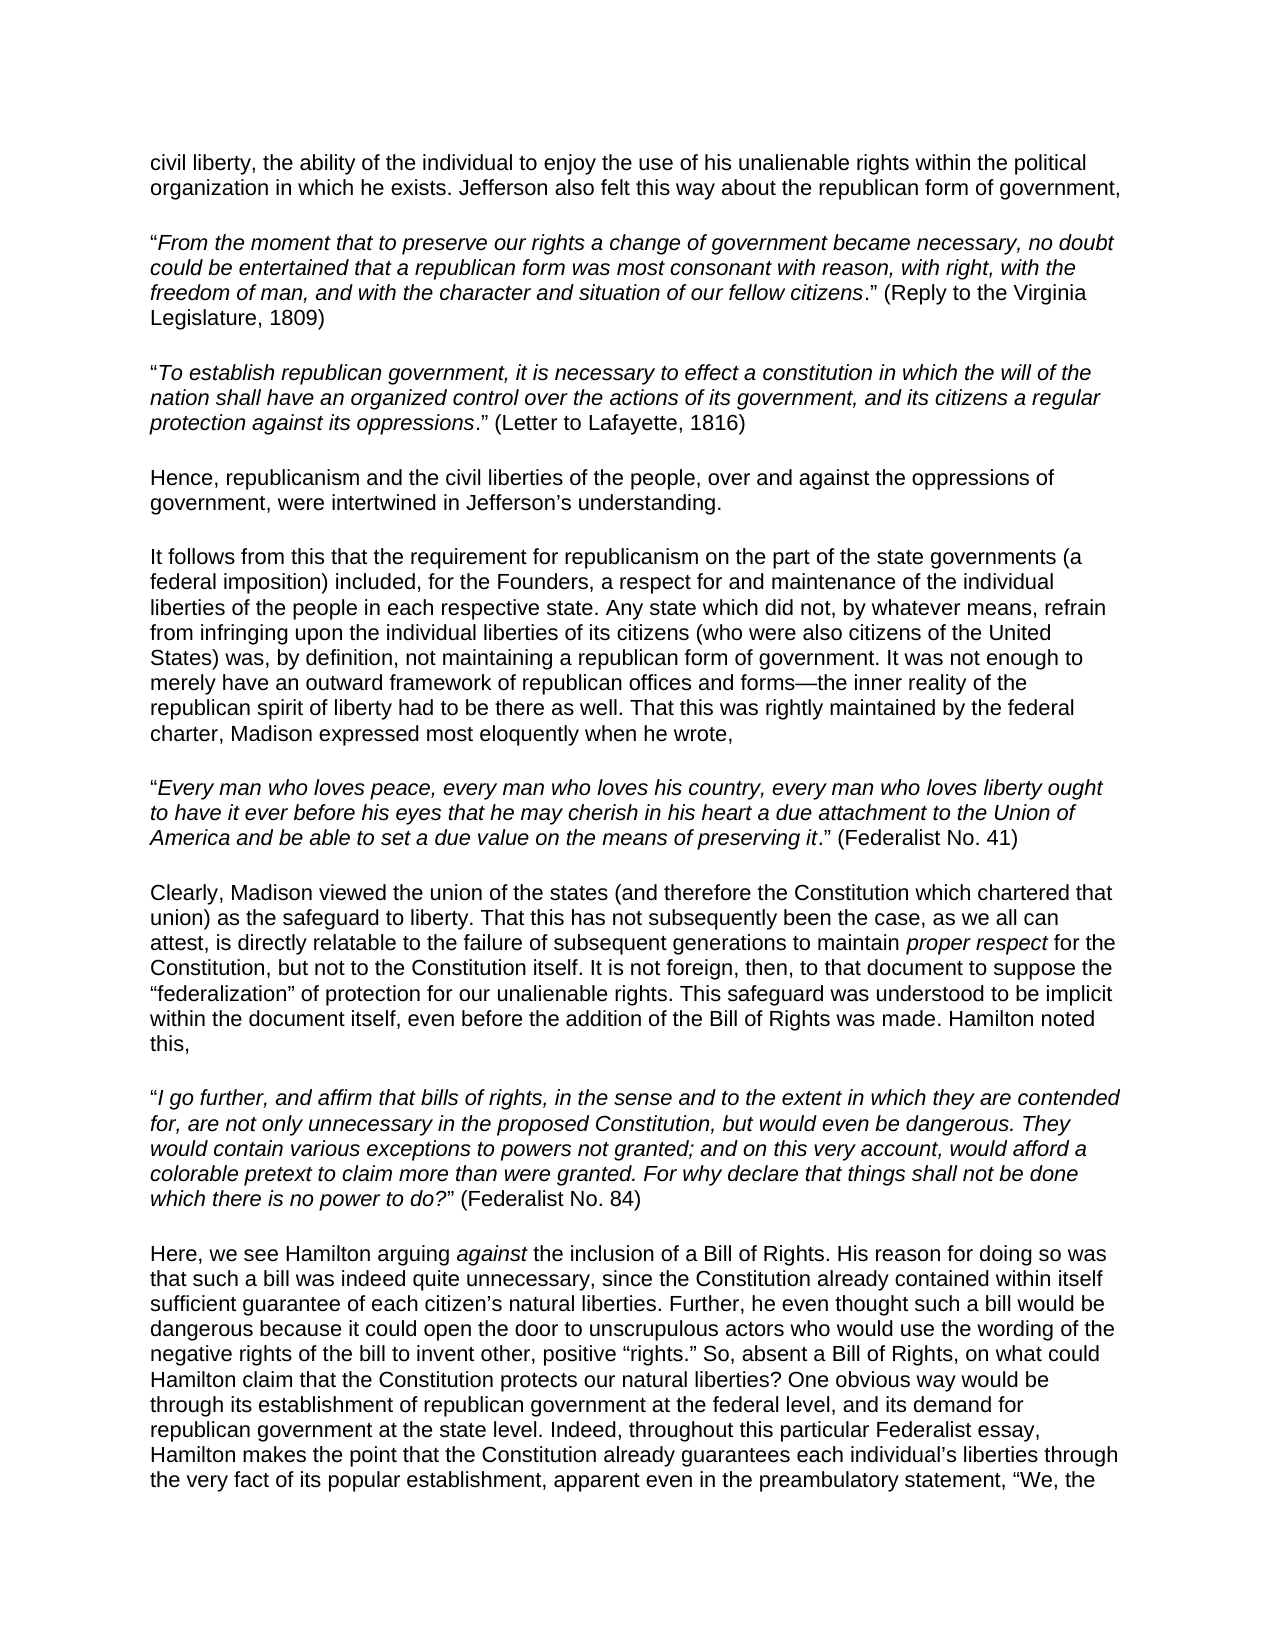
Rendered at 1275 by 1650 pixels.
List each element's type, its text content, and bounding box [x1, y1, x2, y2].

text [150, 1240, 1125, 1492]
text “Every man who loves peace, every man who loves his country, every man who loves liberty ought to have it ever before his eyes that he may cherish in his heart a due attachment to the Union of America and be able to set a due value on the means of preserving it.” (Federalist No. 41) [150, 775, 1125, 850]
text It follows from this that the requirement for republicanism on the part of the state governments (a federal imposition) included, for the Founders, a respect for and maintenance of the individual liberties of the people in each respective state. Any state which did not, by whatever means, refrain from infringing upon the individual liberties of its citizens (who were also citizens of the United States) was, by definition, not maintaining a republican form of government. It was not enough to merely have an outward framework of republican offices and forms—the inner reality of the republican spirit of liberty had to be there as well. That this was rightly maintained by the federal charter, Madison expressed most eloquently when he wrote, [150, 544, 1125, 746]
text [150, 150, 1125, 200]
text Hence, republicanism and the civil liberties of the people, over and against the oppressions of government, were intertwined in Jefferson’s understanding. [150, 464, 1125, 515]
text “I go further, and affirm that bills of rights, in the sense and to the extent in which they are contended for, are not only unnecessary in the proposed Constitution, but would even be dangerous. They would contain various exceptions to powers not granted; and on this very account, would afford a colorable pretext to claim more than were granted. For why declare that things shall not be done which there is no power to do?” (Federalist No. 84) [150, 1085, 1125, 1211]
text Clearly, Madison viewed the union of the states (and therefore the Constitution which chartered that union) as the safeguard to liberty. That this has not subsequently been the case, as we all can attest, is directly relatable to the failure of subsequent generations to maintain proper respect for the Constitution, but not to the Constitution itself. It is not foreign, then, to that document to suppose the “federalization” of protection for our unalienable rights. This safeguard was understood to be implicit within the document itself, even before the addition of the Bill of Rights was made. Hamilton noted this, [150, 879, 1125, 1056]
text “To establish republican government, it is necessary to effect a constitution in which the will of the nation shall have an organized control over the actions of its government, and its citizens a regular protection against its oppressions.” (Letter to Lafayette, 1816) [150, 359, 1125, 435]
text “From the moment that to preserve our rights a change of government became necessary, no doubt could be entertained that a republican form was most consonant with reason, with right, with the freedom of man, and with the character and situation of our fellow citizens.” (Reply to the Virginia Legislature, 1809) [150, 229, 1125, 330]
